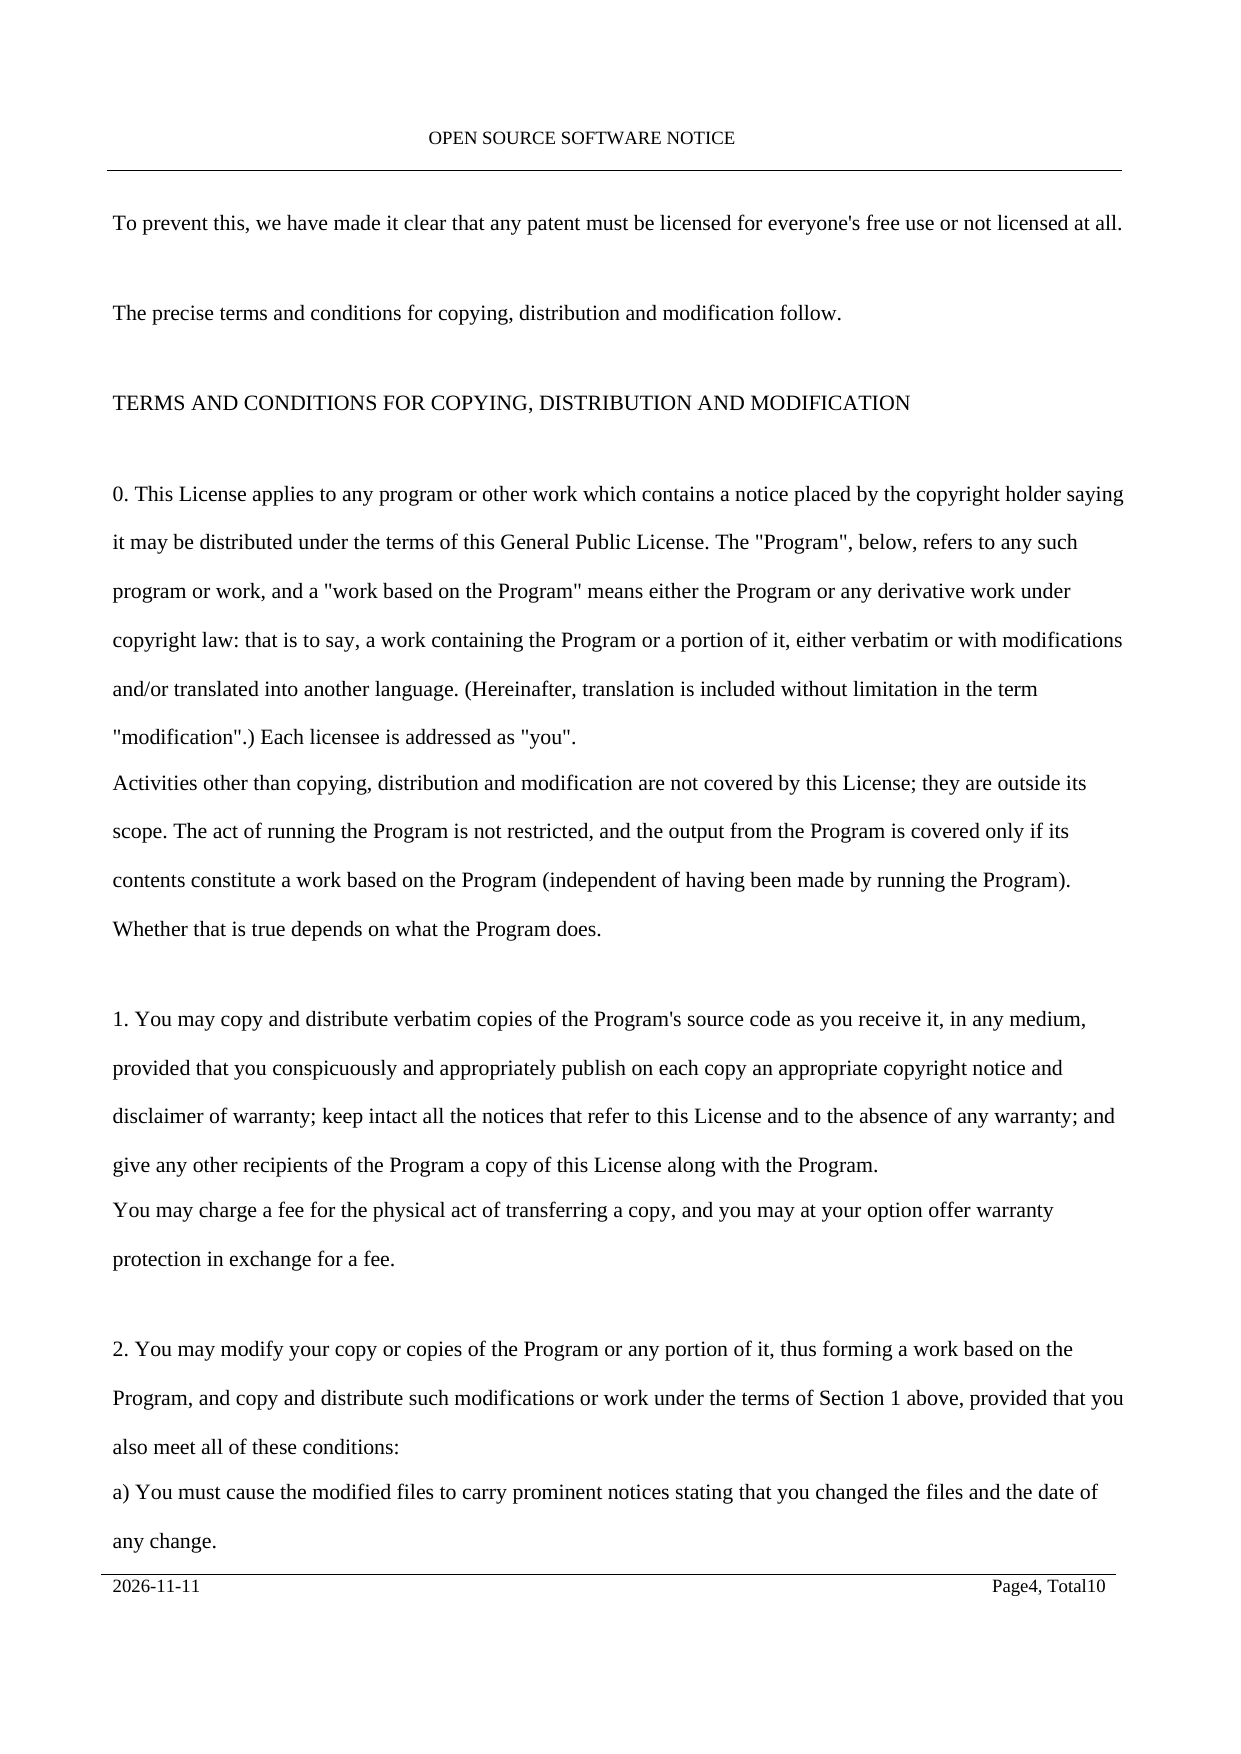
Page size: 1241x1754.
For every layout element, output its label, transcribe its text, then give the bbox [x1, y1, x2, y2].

text Activities other than copying, distribution and modification are not covered by this License; they are outside its scope. The act of running the Program is not restricted, and the output from the Program is covered only if its contents constitute a work based on the Program (independent of having been made by running the Program). Whether that is true depends on what the Program does. [112, 766, 1128, 944]
text TERMS AND CONDITIONS FOR COPYING, DISTRIBUTION AND MODIFICATION [112, 387, 1128, 419]
text 1. You may copy and distribute verbatim copies of the Program's source code as you receive it, in any medium, provided that you conspicuously and appropriately publish on each copy an appropriate copyright notice and disclaimer of warranty; keep intact all the notices that refer to this License and to the absence of any warranty; and give any other recipients of the Program a copy of this License along with the Program. [112, 1002, 1128, 1181]
text The precise terms and conditions for copying, distribution and modification follow. [112, 297, 1128, 329]
text 0. This License applies to any program or other work which contains a notice placed by the copyright holder saying it may be distributed under the terms of this General Public License. The "Program", below, refers to any such program or work, and a "work based on the Program" means either the Program or any derivative work under copyright law: that is to say, a work containing the Program or a portion of it, either verbatim or with modifications and/or translated into another language. (Hereinafter, translation is included without limitation in the term "modification".) Each licensee is addressed as "you". [112, 477, 1128, 753]
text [112, 206, 1128, 239]
text You may charge a fee for the physical act of transferring a copy, and you may at your option offer warranty protection in exchange for a fee. [112, 1194, 1128, 1275]
text a) You must cause the modified files to carry prominent notices stating that you changed the files and the date of any change. [112, 1475, 1128, 1556]
text 2. You may modify your copy or copies of the Program or any portion of it, thus forming a work based on the Program, and copy and distribute such modifications or work under the terms of Section 1 above, provided that you also meet all of these conditions: [112, 1333, 1128, 1463]
